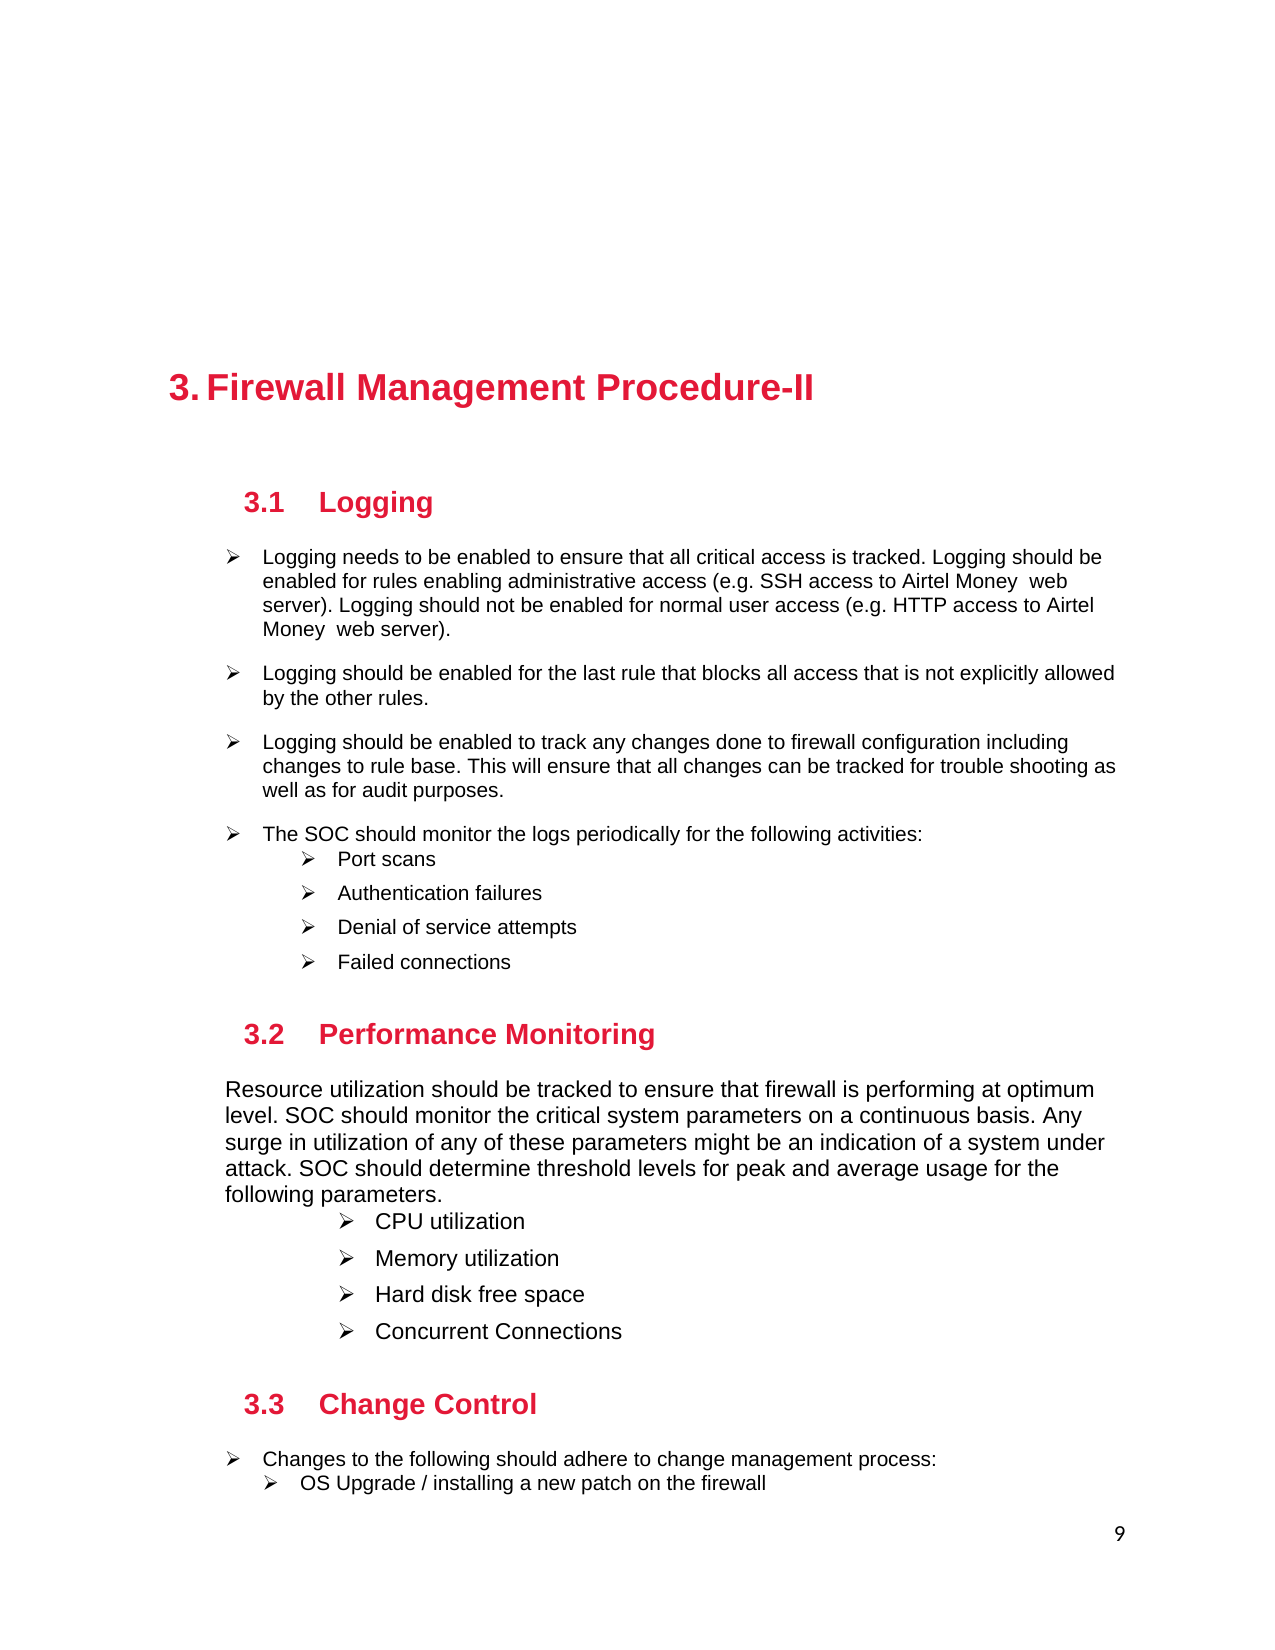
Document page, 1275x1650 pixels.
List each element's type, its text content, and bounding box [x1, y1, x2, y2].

list Failed connections [300, 949, 1125, 973]
list Authentication failures [300, 881, 1125, 905]
list Concurrent Connections [337, 1318, 1125, 1344]
list Port scans [300, 846, 1125, 870]
list Logging needs to be enabled to ensure that all critical access is tracked. Logging should be enabled for rules enabling administrative access (e.g. SSH access to Airtel Money web server). Logging should not be enabled for normal user access (e.g. HTTP access to Airtel Money web server). [225, 545, 1125, 641]
list Logging should be enabled to track any changes done to firewall configuration including changes to rule base. This will ensure that all changes can be tracked for trouble shooting as well as for audit purposes. [225, 730, 1125, 802]
list OS Upgrade / installing a new patch on the firewall [262, 1471, 1125, 1495]
list CPU utilization [337, 1208, 1125, 1234]
subtitle Change Control [244, 1387, 1125, 1421]
list Hard disk free space [337, 1281, 1125, 1307]
list Denial of service attempts [300, 915, 1125, 939]
text Resource utilization should be tracked to ensure that firewall is performing at optimum level. SOC should monitor the critical system parameters on a continuous basis. Any surge in utilization of any of these parameters might be an indication of a system under attack. SOC should determine threshold levels for peak and average usage for the following parameters. [225, 1076, 1125, 1208]
list Logging should be enabled for the last rule that blocks all access that is not explicitly allowed by the other rules. [225, 661, 1125, 709]
subtitle Firewall Management Procedure-II [169, 366, 1125, 409]
list Changes to the following should adhere to change management process: [225, 1447, 1125, 1471]
list The SOC should monitor the logs periodically for the following activities: [225, 822, 1125, 846]
subtitle Performance Monitoring [244, 1017, 1125, 1050]
subtitle Logging [244, 485, 1125, 519]
list Memory utilization [337, 1244, 1125, 1271]
